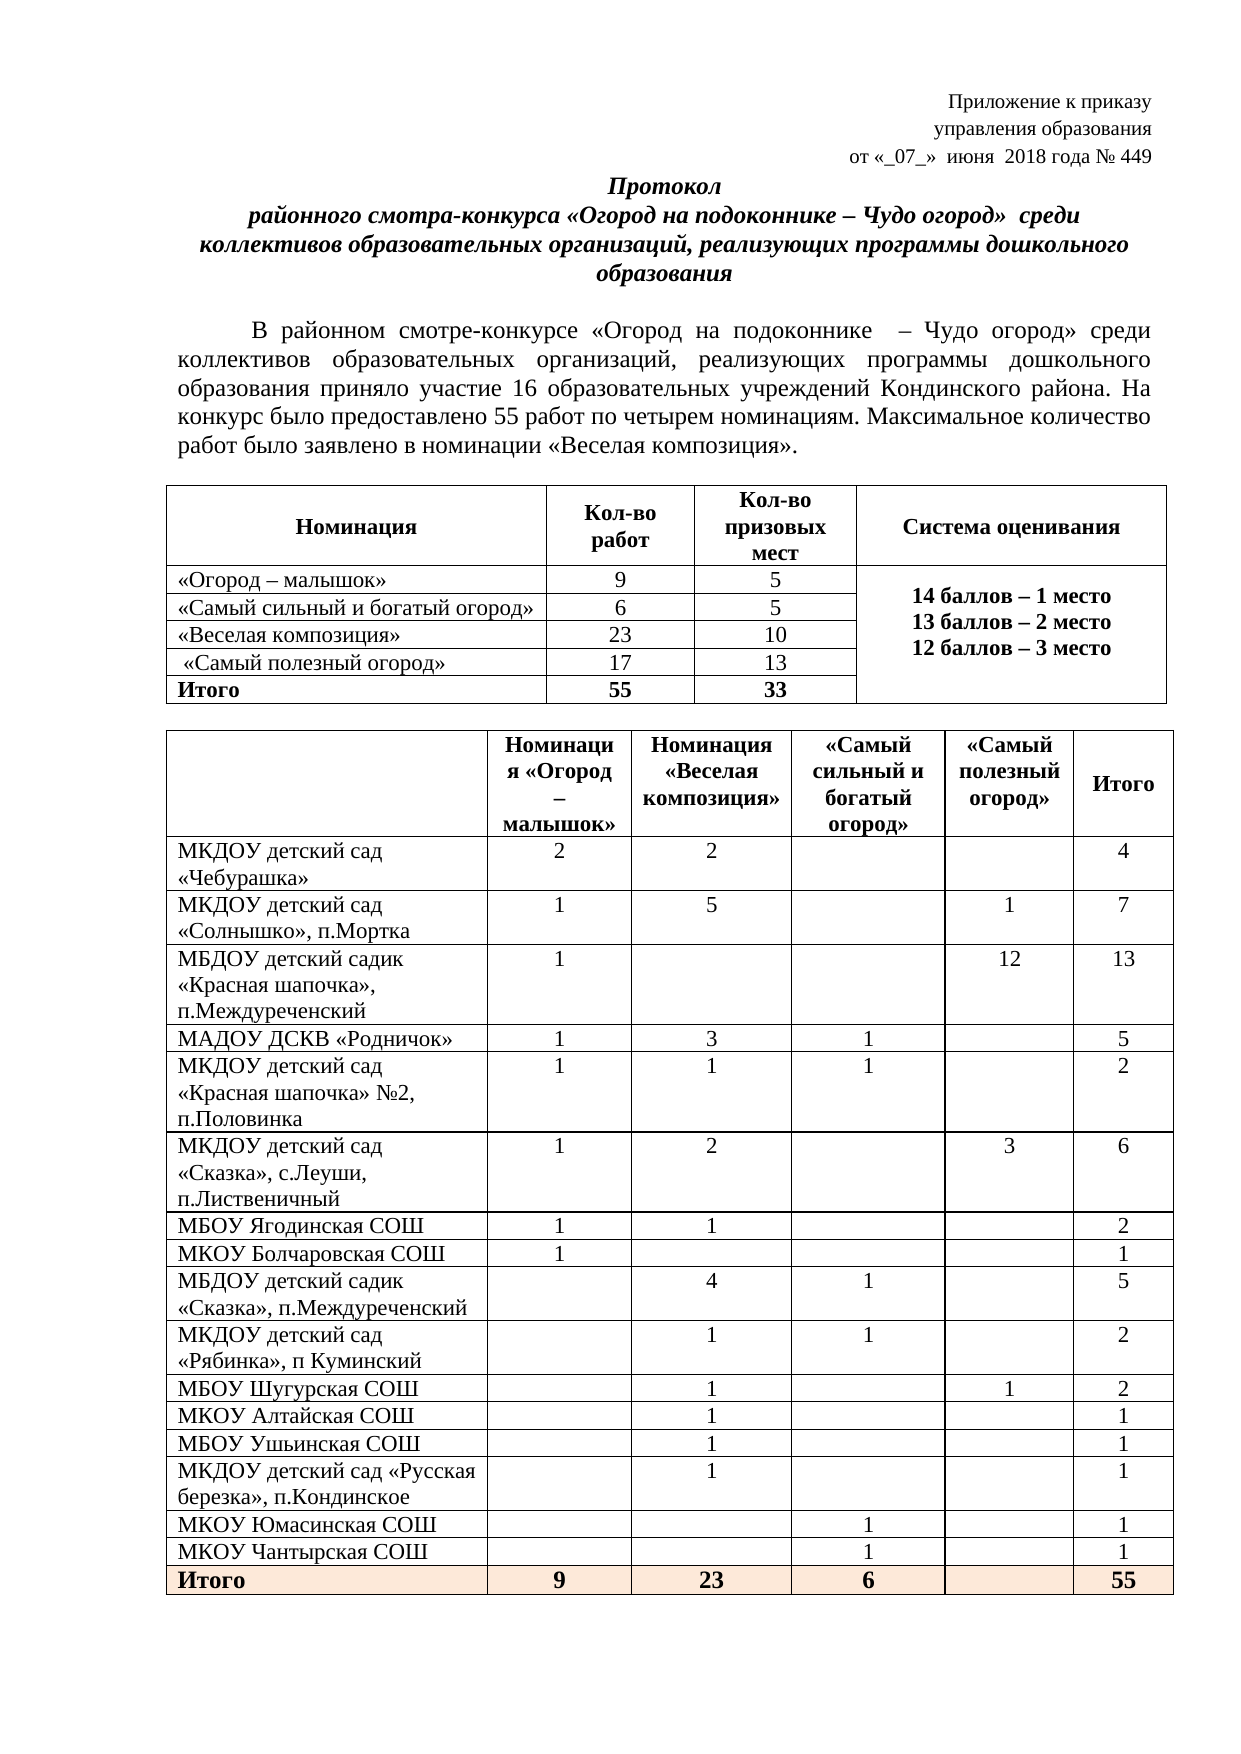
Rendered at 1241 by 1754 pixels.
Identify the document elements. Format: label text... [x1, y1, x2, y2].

table_cell 55 [1074, 1566, 1173, 1594]
table_cell [488, 1375, 631, 1401]
table_cell 2 [1074, 1375, 1173, 1401]
table_cell 1 [1074, 1511, 1173, 1537]
table_cell МБОУ Ягодинская СОШ [167, 1213, 487, 1239]
table_header «Самый полезный огород» [946, 731, 1073, 836]
table_cell МКДОУ детский сад «Красная шапочка» №2, п.Половинка [167, 1052, 487, 1131]
table_cell [946, 1025, 1073, 1051]
table_cell МАДОУ ДСКВ «Родничок» [167, 1025, 487, 1051]
table_cell «Самый полезный огород» [167, 649, 546, 675]
table_cell 4 [1074, 837, 1173, 890]
table_cell 5 [1074, 1025, 1173, 1051]
table_cell 1 [488, 1025, 631, 1051]
table_cell 23 [547, 621, 694, 648]
table_header Система оценивания [857, 486, 1166, 565]
table_cell МКДОУ детский сад «Сказка», с.Леуши, п.Лиственичный [167, 1133, 487, 1211]
text от «_07_» июня 2018 года № 449 [177, 144, 1152, 168]
table_cell 1 [946, 1375, 1073, 1401]
table_cell [488, 1430, 631, 1456]
table_cell 12 [946, 945, 1073, 1024]
table_cell МКОУ Юмасинская СОШ [167, 1511, 487, 1537]
text управления образования [177, 116, 1152, 140]
table_cell МКОУ Болчаровская СОШ [167, 1240, 487, 1266]
table_header [167, 731, 487, 836]
table_cell 1 [1074, 1430, 1173, 1456]
table_cell [488, 1538, 631, 1564]
table_cell [632, 1511, 791, 1537]
text Приложение к приказу [177, 89, 1152, 113]
table_cell 4 [632, 1267, 791, 1320]
table_cell 9 [547, 566, 694, 593]
table_cell 1 [792, 1511, 944, 1537]
table_header Номинация «Веселая композиция» [632, 731, 791, 836]
table_cell Итого [167, 1566, 487, 1594]
table_cell 2 [1074, 1321, 1173, 1374]
table_cell [792, 1240, 944, 1266]
table_cell 3 [632, 1025, 791, 1051]
table_cell 1 [488, 1213, 631, 1239]
table_cell 10 [695, 621, 856, 648]
table_cell [792, 1213, 944, 1239]
table_cell 13 [1074, 945, 1173, 1024]
table_cell [946, 1213, 1073, 1239]
table_cell МКОУ Алтайская СОШ [167, 1402, 487, 1428]
table_cell 1 [632, 1402, 791, 1428]
table_cell 6 [547, 594, 694, 620]
table_cell 1 [1074, 1538, 1173, 1564]
table_cell [792, 1457, 944, 1510]
table_cell 1 [1074, 1402, 1173, 1428]
table_cell 7 [1074, 891, 1173, 944]
table_cell [488, 1321, 631, 1374]
table_header Номинация [167, 486, 546, 565]
table_cell [946, 1402, 1073, 1428]
table_cell 14 баллов – 1 место 13 баллов – 2 место 12 баллов – 3 место [857, 566, 1166, 702]
table_cell 5 [632, 891, 791, 944]
table_cell 33 [695, 676, 856, 702]
table_cell [792, 1402, 944, 1428]
table_cell 1 [488, 1133, 631, 1211]
table_cell [488, 1267, 631, 1320]
table_cell [946, 1457, 1073, 1510]
table_header Итого [1074, 731, 1173, 836]
table_header «Самый сильный и богатый огород» [792, 731, 944, 836]
table_cell [946, 1566, 1073, 1594]
table_cell 1 [792, 1321, 944, 1374]
table_cell 1 [792, 1025, 944, 1051]
table_cell 1 [792, 1052, 944, 1131]
table_cell «Огород – малышок» [167, 566, 546, 593]
table_cell 1 [632, 1213, 791, 1239]
table_cell 1 [488, 1240, 631, 1266]
table_cell 2 [488, 837, 631, 890]
table_cell МКДОУ детский сад «Рябинка», п Куминский [167, 1321, 487, 1374]
table_cell [632, 1240, 791, 1266]
table_cell [632, 1538, 791, 1564]
table_cell МБДОУ детский садик «Красная шапочка», п.Междуреченский [167, 945, 487, 1024]
table_cell 2 [632, 1133, 791, 1211]
table_cell 1 [792, 1267, 944, 1320]
table_cell 2 [1074, 1052, 1173, 1131]
table_cell 3 [946, 1133, 1073, 1211]
table_cell [792, 945, 944, 1024]
table_cell МБДОУ детский садик «Сказка», п.Междуреченский [167, 1267, 487, 1320]
table_cell [946, 1240, 1073, 1266]
table_cell [488, 1457, 631, 1510]
table_cell [946, 1511, 1073, 1537]
table_header Номинация «Огород – малышок» [488, 731, 631, 836]
table_cell 1 [946, 891, 1073, 944]
table_cell [946, 1321, 1073, 1374]
table_cell МКДОУ детский сад «Чебурашка» [167, 837, 487, 890]
table_cell 5 [695, 594, 856, 620]
table_cell 6 [792, 1566, 944, 1594]
table_cell [946, 1538, 1073, 1564]
table_cell 1 [632, 1457, 791, 1510]
text Протокол [177, 171, 1152, 200]
table_cell МБОУ Ушьинская СОШ [167, 1430, 487, 1456]
table_cell [632, 945, 791, 1024]
table_cell [946, 837, 1073, 890]
table_cell 1 [792, 1538, 944, 1564]
table_cell МКОУ Чантырская СОШ [167, 1538, 487, 1564]
table_cell 9 [488, 1566, 631, 1594]
table_cell 1 [488, 945, 631, 1024]
table_cell «Веселая композиция» [167, 621, 546, 648]
table_cell [488, 1402, 631, 1428]
table_cell 1 [632, 1375, 791, 1401]
table_cell 1 [488, 1052, 631, 1131]
table_cell [792, 1133, 944, 1211]
table_cell [792, 891, 944, 944]
table_cell 1 [632, 1321, 791, 1374]
table_cell [792, 1430, 944, 1456]
table_cell [792, 1375, 944, 1401]
table_cell «Самый сильный и богатый огород» [167, 594, 546, 620]
table_cell 1 [1074, 1457, 1173, 1510]
text В районном смотре-конкурсе «Огород на подоконнике – Чудо огород» среди коллективов образовательных организаций, реализующих программы дошкольного образования приняло участие 16 образовательных учреждений Кондинского района. На конкурс было предоставлено 55 работ по четырем номинациям. Максимальное количество работ было заявлено в номинации «Веселая композиция». [177, 315, 1152, 459]
text районного смотра-конкурса «Огород на подоконнике – Чудо огород» среди коллективов образовательных организаций, реализующих программы дошкольного образования [177, 200, 1152, 286]
table_header Кол-во призовых мест [695, 486, 856, 565]
table_cell 17 [547, 649, 694, 675]
table_cell [792, 837, 944, 890]
table_cell 55 [547, 676, 694, 702]
table_cell МБОУ Шугурская СОШ [167, 1375, 487, 1401]
table_cell МКДОУ детский сад «Русская березка», п.Кондинское [167, 1457, 487, 1510]
table_cell [946, 1267, 1073, 1320]
table_cell 5 [1074, 1267, 1173, 1320]
table_cell [946, 1052, 1073, 1131]
table_cell 13 [695, 649, 856, 675]
table_cell 1 [632, 1430, 791, 1456]
table_cell 1 [1074, 1240, 1173, 1266]
table_cell 2 [1074, 1213, 1173, 1239]
table_cell [946, 1430, 1073, 1456]
table_cell 1 [488, 891, 631, 944]
table_cell МКДОУ детский сад «Солнышко», п.Мортка [167, 891, 487, 944]
table_header Кол-во работ [547, 486, 694, 565]
table_cell 1 [632, 1052, 791, 1131]
table_cell 23 [632, 1566, 791, 1594]
table_cell 6 [1074, 1133, 1173, 1211]
table_cell Итого [167, 676, 546, 702]
table_cell 5 [695, 566, 856, 593]
table_cell 2 [632, 837, 791, 890]
table_cell [488, 1511, 631, 1537]
